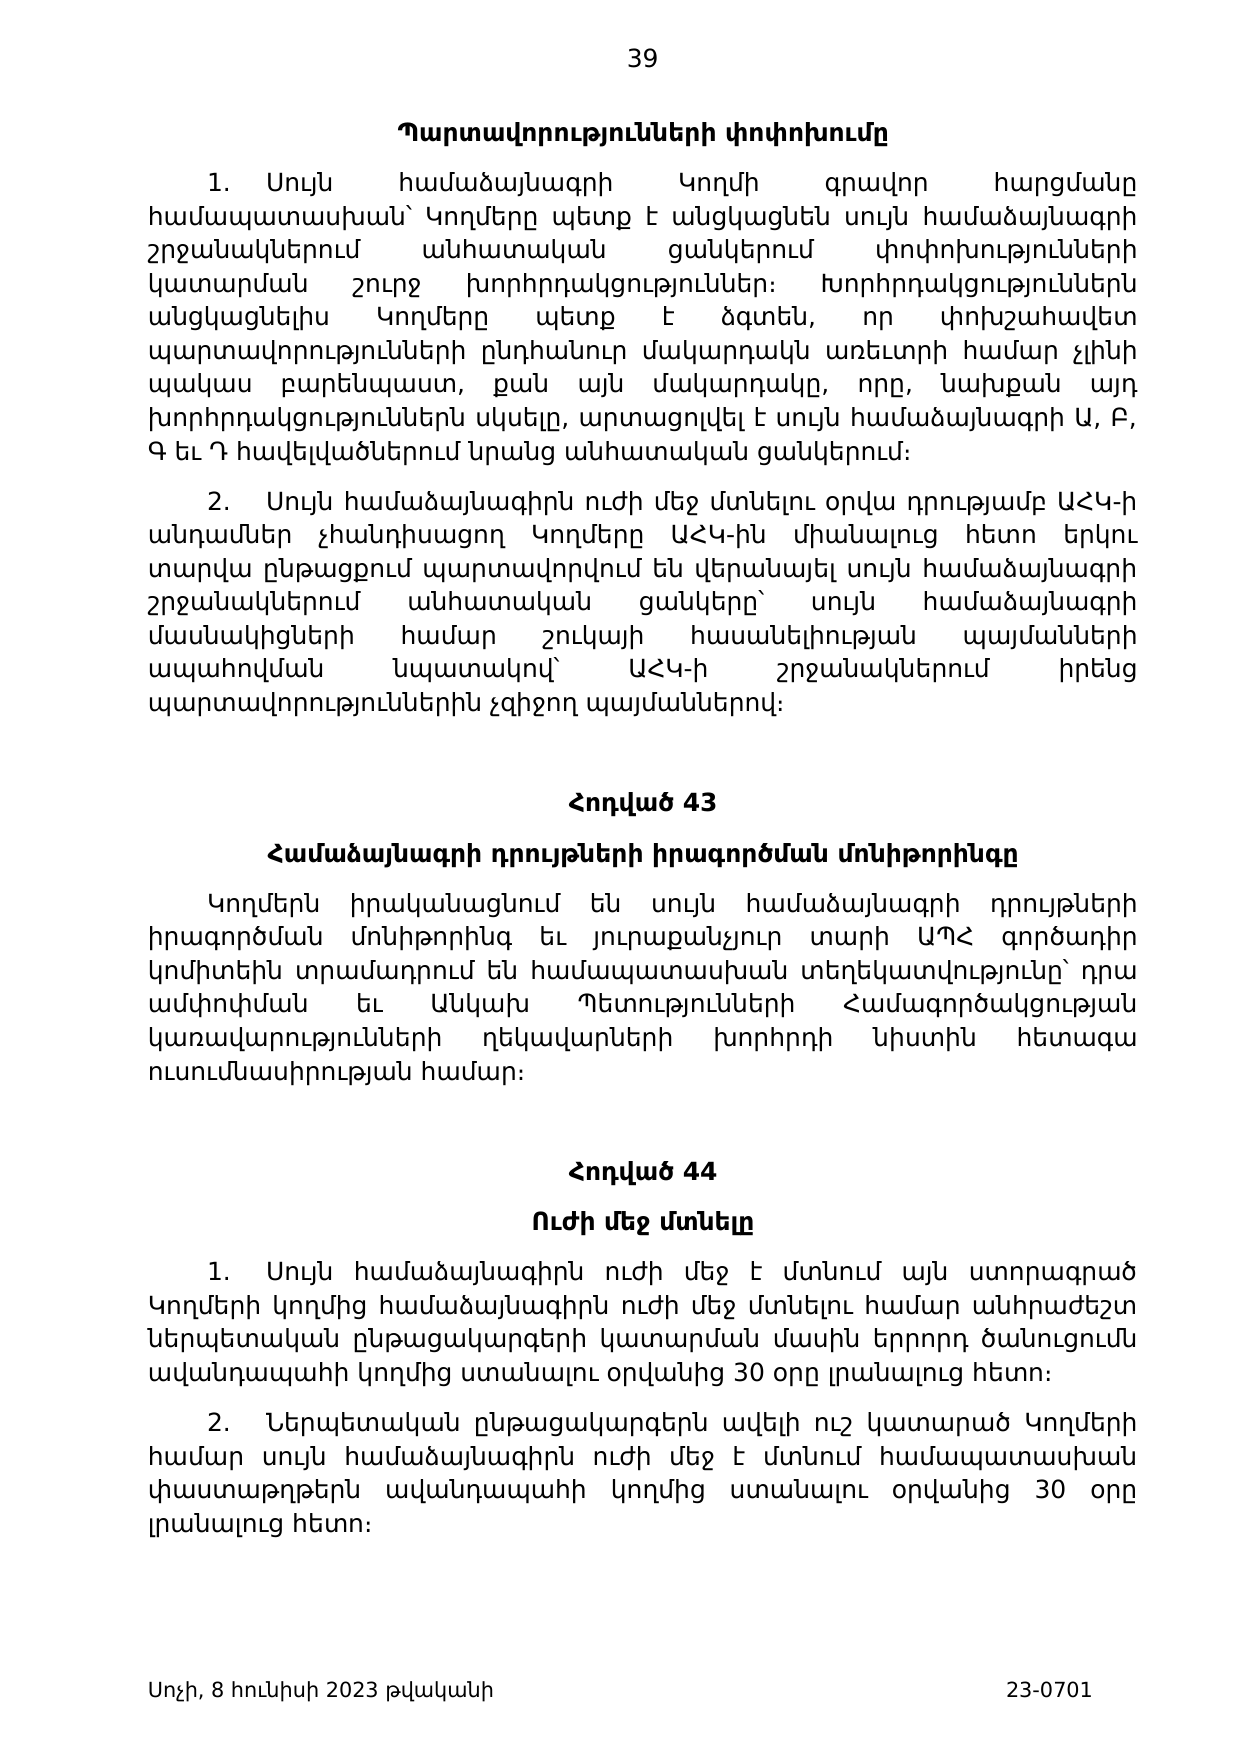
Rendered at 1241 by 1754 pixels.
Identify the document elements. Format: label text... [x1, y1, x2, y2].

text 2. Սույն համաձայնագիրն ուժի մեջ մտնելու օրվա դրությամբ ԱՀԿ-ի անդամներ չհանդիսացող Կողմերը ԱՀԿ-ին միանալուց հետո երկու տարվա ընթացքում պարտավորվում են վերանայել սույն համաձայնագրի շրջանակներում անհատական ցանկերը՝ սույն համաձայնագրի մասնակիցների համար շուկայի հասանելիության պայմանների ապահովման նպատակով՝ ԱՀԿ-ի շրջանակներում իրենց պարտավորություններին չզիջող պայմաններով։ [148, 487, 1138, 717]
text 2. Ներպետական ընթացակարգերն ավելի ուշ կատարած Կողմերի համար սույն համաձայնագիրն ուժի մեջ է մտնում համապատասխան փաստաթղթերն ավանդապահի կողմից ստանալու օրվանից 30 օրը լրանալուց հետո։ [148, 1408, 1138, 1538]
subtitle Ուժի մեջ մտնելը [148, 1207, 1138, 1236]
text Կողմերն իրականացնում են սույն համաձայնագրի դրույթների իրագործման մոնիթորինգ եւ յուրաքանչյուր տարի ԱՊՀ գործադիր կոմիտեին տրամադրում են համապատասխան տեղեկատվությունը՝ դրա ամփոփման եւ Անկախ Պետությունների Համագործակցության կառավարությունների ղեկավարների խորհրդի նիստին հետագա ուսումնասիրության համար։ [148, 889, 1138, 1086]
text 1. Սույն համաձայնագրի Կողմի գրավոր հարցմանը համապատասխան՝ Կողմերը պետք է անցկացնեն սույն համաձայնագրի շրջանակներում անհատական ցանկերում փոփոխությունների կատարման շուրջ խորհրդակցություններ։ Խորհրդակցություններն անցկացնելիս Կողմերը պետք է ձգտեն, որ փոխշահավետ պարտավորությունների ընդհանուր մակարդակն առեւտրի համար չլինի պակաս բարենպաստ, քան այն մակարդակը, որը, նախքան այդ խորհրդակցություններն սկսելը, արտացոլվել է սույն համաձայնագրի Ա, Բ, Գ եւ Դ հավելվածներում նրանց անհատական ցանկերում։ [148, 168, 1138, 466]
subtitle Հոդված 43 [148, 788, 1138, 818]
subtitle Պարտավորությունների փոփոխումը [148, 118, 1138, 147]
subtitle Հոդված 44 [148, 1157, 1138, 1186]
text 1. Սույն համաձայնագիրն ուժի մեջ է մտնում այն ստորագրած Կողմերի կողմից համաձայնագիրն ուժի մեջ մտնելու համար անհրաժեշտ ներպետական ընթացակարգերի կատարման մասին երրորդ ծանուցումն ավանդապահի կողմից ստանալու օրվանից 30 օրը լրանալուց հետո։ [148, 1257, 1138, 1387]
subtitle Համաձայնագրի դրույթների իրագործման մոնիթորինգը [148, 839, 1138, 868]
